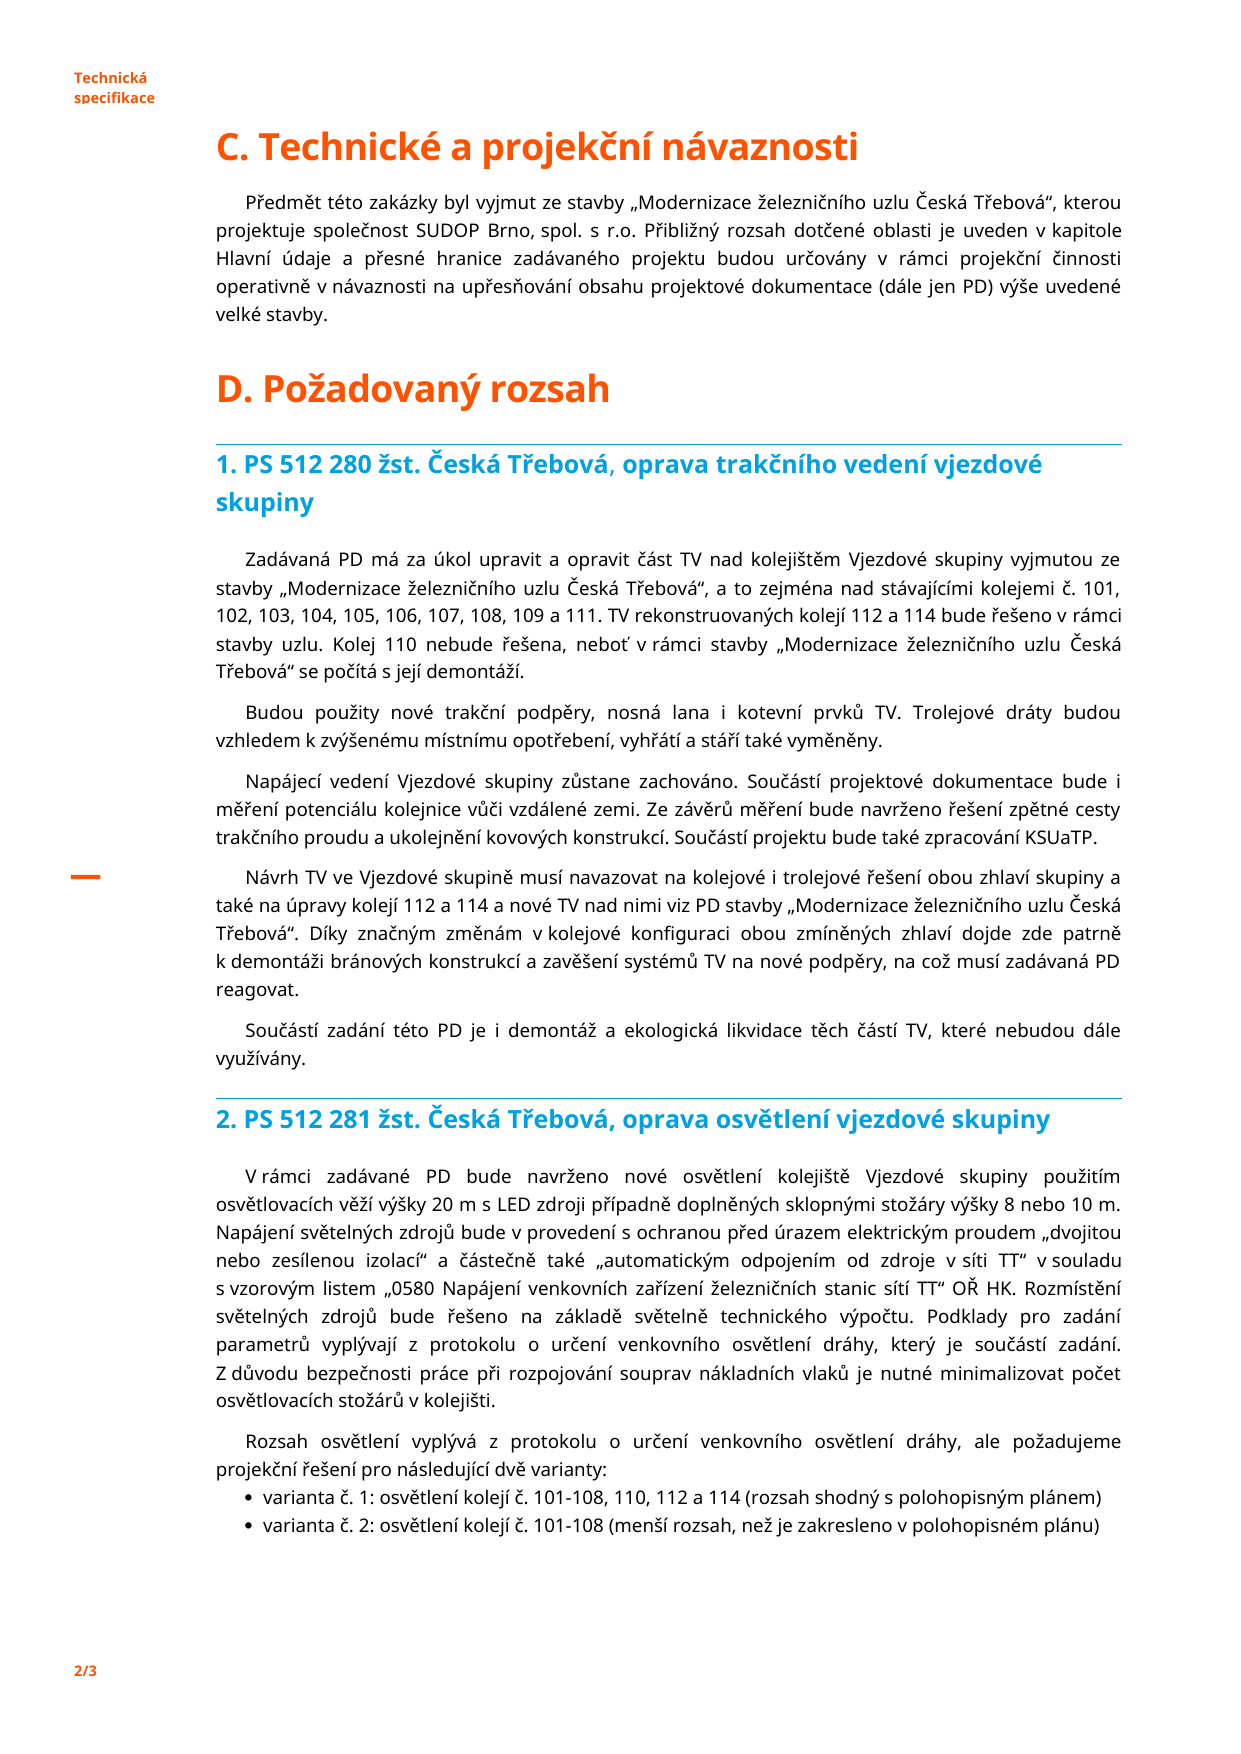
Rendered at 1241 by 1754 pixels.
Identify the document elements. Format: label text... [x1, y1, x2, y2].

text Předmět této zakázky byl vyjmut ze stavby „Modernizace železničního uzlu Česká Třebová“, kterou projektuje společnost SUDOP Brno, spol. s r.o. Přibližný rozsah dotčené oblasti je uveden v kapitole Hlavní údaje a přesné hranice zadávaného projektu budou určovány v rámci projekční činnosti operativně v návaznosti na upřesňování obsahu projektové dokumentace (dále jen PD) výše uvedené velké stavby. [216, 189, 1122, 327]
subtitle 2. PS 512 281 žst. Česká Třebová, oprava osvětlení vjezdové skupiny [216, 1099, 1122, 1135]
list varianta č. 1: osvětlení kolejí č. 101-108, 110, 112 a 114 (rozsah shodný s polohopisným plánem) [245, 1484, 1122, 1510]
text Rozsah osvětlení vyplývá z protokolu o určení venkovního osvětlení dráhy, ale požadujeme projekční řešení pro následující dvě varianty: [216, 1428, 1122, 1482]
subtitle 1. PS 512 280 žst. Česká Třebová, oprava trakčního vedení vjezdové skupiny [216, 445, 1122, 518]
subtitle C. Technické a projekční návaznosti [216, 121, 1122, 172]
text Součástí zadání této PD je i demontáž a ekologická likvidace těch částí TV, které nebudou dále využívány. [216, 1017, 1122, 1071]
text Budou použity nové trakční podpěry, nosná lana i kotevní prvků TV. Trolejové dráty budou vzhledem k zvýšenému místnímu opotřebení, vyhřátí a stáří také vyměněny. [216, 699, 1122, 753]
text Zadávaná PD má za úkol upravit a opravit část TV nad kolejištěm Vjezdové skupiny vyjmutou ze stavby „Modernizace železničního uzlu Česká Třebová“, a to zejména nad stávajícími kolejemi č. 101, 102, 103, 104, 105, 106, 107, 108, 109 a 111. TV rekonstruovaných kolejí 112 a 114 bude řešeno v rámci stavby uzlu. Kolej 110 nebude řešena, neboť v rámci stavby „Modernizace železničního uzlu Česká Třebová“ se počítá s její demontáží. [216, 547, 1122, 684]
text Napájecí vedení Vjezdové skupiny zůstane zachováno. Součástí projektové dokumentace bude i měření potenciálu kolejnice vůči vzdálené zemi. Ze závěrů měření bude navrženo řešení zpětné cesty trakčního proudu a ukolejnění kovových konstrukcí. Součástí projektu bude také zpracování KSUaTP. [216, 768, 1122, 849]
list varianta č. 2: osvětlení kolejí č. 101-108 (menší rozsah, než je zakresleno v polohopisném plánu) [245, 1512, 1122, 1538]
text V rámci zadávané PD bude navrženo nové osvětlení kolejiště Vjezdové skupiny použitím osvětlovacích věží výšky 20 m s LED zdroji případně doplněných sklopnými stožáry výšky 8 nebo 10 m. Napájení světelných zdrojů bude v provedení s ochranou před úrazem elektrickým proudem „dvojitou nebo zesílenou izolací“ a částečně také „automatickým odpojením od zdroje v síti TT“ v souladu s vzorovým listem „0580 Napájení venkovních zařízení železničních stanic sítí TT“ OŘ HK. Rozmístění světelných zdrojů bude řešeno na základě světelně technického výpočtu. Podklady pro zadání parametrů vyplývají z protokolu o určení venkovního osvětlení dráhy, který je součástí zadání. Z důvodu bezpečnosti práce při rozpojování souprav nákladních vlaků je nutné minimalizovat počet osvětlovacích stožárů v kolejišti. [216, 1164, 1122, 1413]
subtitle D. Požadovaný rozsah [216, 363, 1122, 414]
text Návrh TV ve Vjezdové skupině musí navazovat na kolejové i trolejové řešení obou zhlaví skupiny a také na úpravy kolejí 112 a 114 a nové TV nad nimi viz PD stavby „Modernizace železničního uzlu Česká Třebová“. Díky značným změnám v kolejové konfiguraci obou zmíněných zhlaví dojde zde patrně k demontáži bránových konstrukcí a zavěšení systémů TV na nové podpěry, na což musí zadávaná PD reagovat. [216, 864, 1122, 1002]
